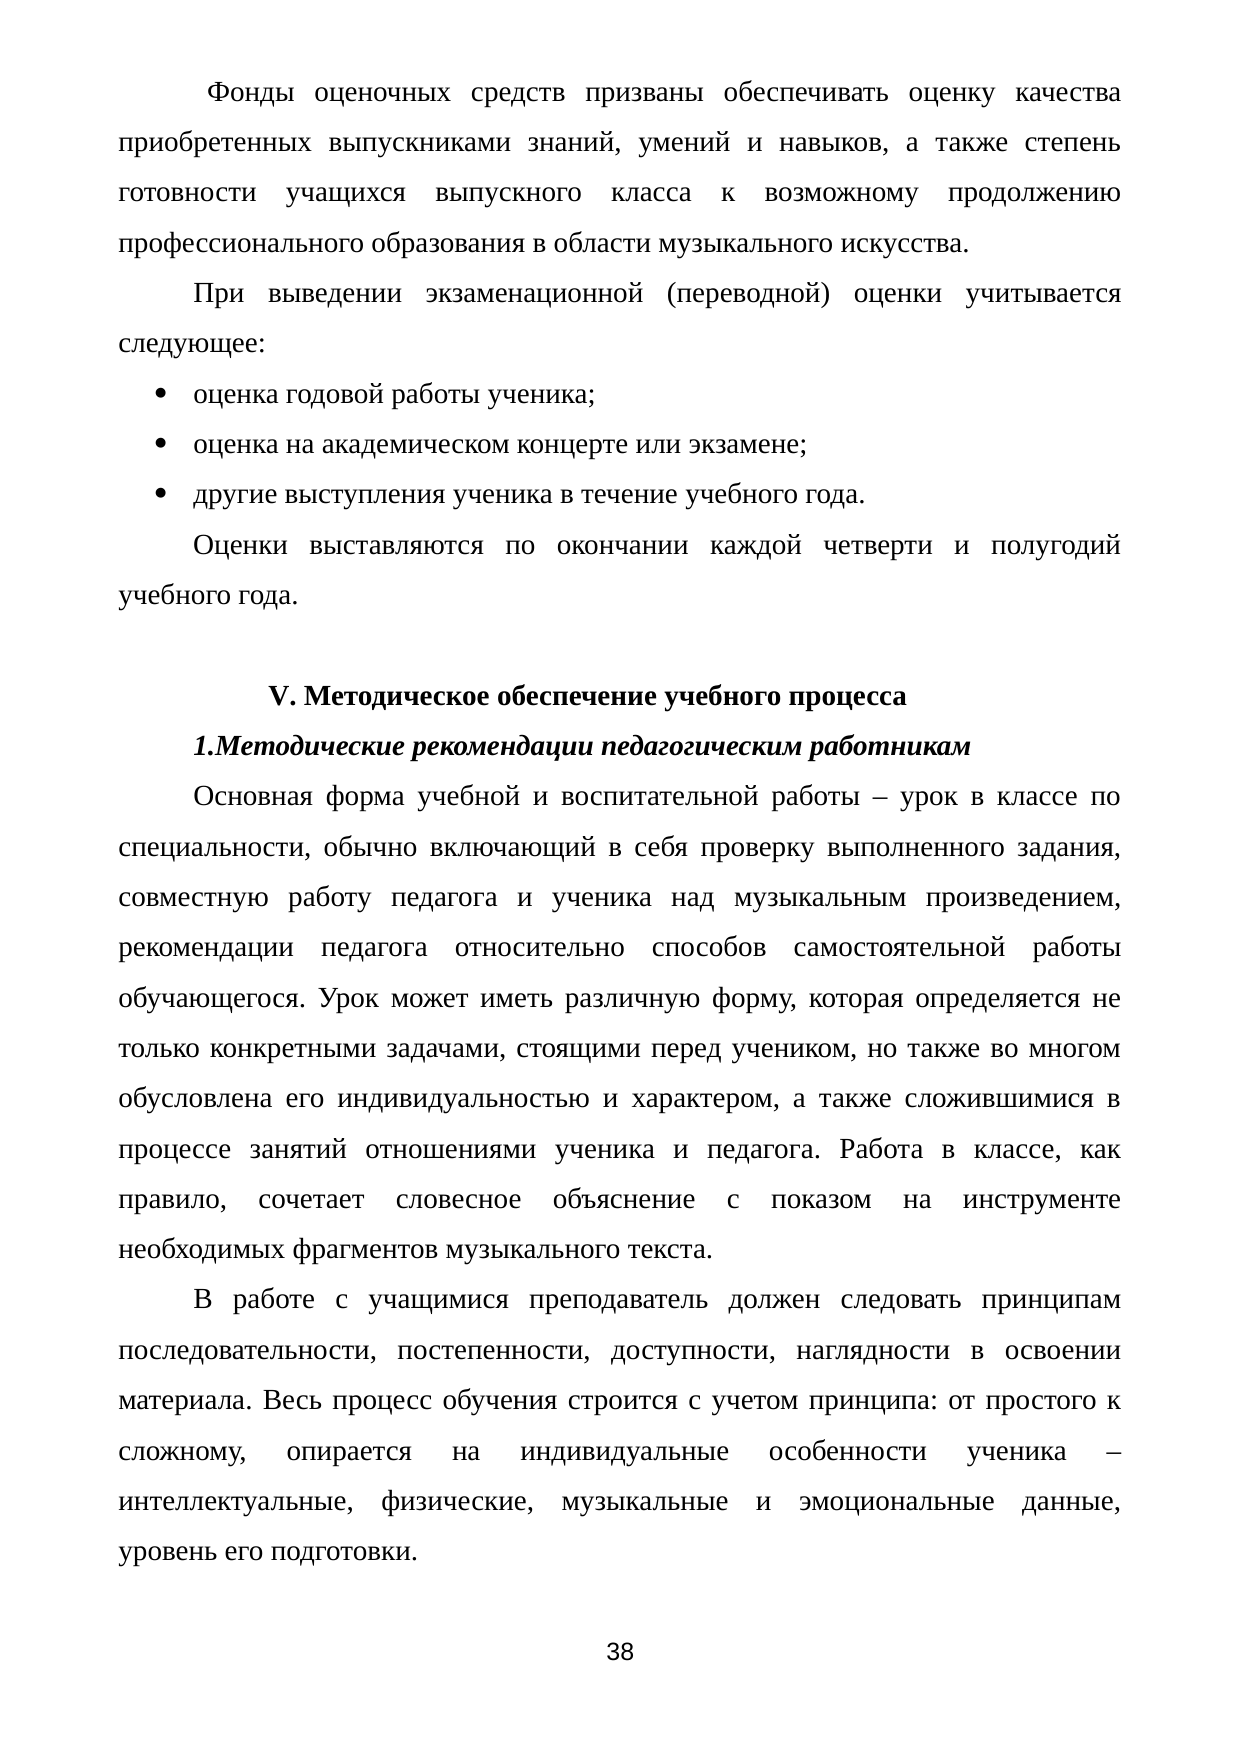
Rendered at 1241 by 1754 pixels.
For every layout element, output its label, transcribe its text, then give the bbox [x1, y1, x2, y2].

list другие выступления ученика в течение учебного года. [156, 477, 1122, 510]
text Оценки выставляются по окончании каждой четверти и полугодий учебного года. [118, 527, 1122, 611]
text При выведении экзаменационной (переводной) оценки учитывается следующее: [118, 275, 1122, 359]
list оценка годовой работы ученика; [156, 376, 1122, 409]
text Фонды оценочных средств призваны обеспечивать оценку качества приобретенных выпускниками знаний, умений и навыков, а также степень готовности учащихся выпускного класса к возможному продолжению профессионального образования в области музыкального искусства. [118, 74, 1122, 258]
text В работе с учащимися преподаватель должен следовать принципам последовательности, постепенности, доступности, наглядности в освоении материала. Весь процесс обучения строится с учетом принципа: от простого к сложному, опирается на индивидуальные особенности ученика – интеллектуальные, физические, музыкальные и эмоциональные данные, уровень его подготовки. [118, 1282, 1122, 1567]
text 1.Методические рекомендации педагогическим работникам [118, 728, 1122, 762]
text Основная форма учебной и воспитательной работы – урок в классе по специальности, обычно включающий в себя проверку выполненного задания, совместную работу педагога и ученика над музыкальным произведением, рекомендации педагога относительно способов самостоятельной работы обучающегося. Урок может иметь различную форму, которая определяется не только конкретными задачами, стоящими перед учеником, но также во многом обусловлена его индивидуальностью и характером, а также сложившимися в процессе занятий отношениями ученика и педагога. Работа в классе, как правило, сочетает словесное объяснение с показом на инструменте необходимых фрагментов музыкального текста. [118, 778, 1122, 1265]
text V. Методическое обеспечение учебного процесса [268, 678, 1122, 711]
list оценка на академическом концерте или экзамене; [156, 426, 1122, 460]
